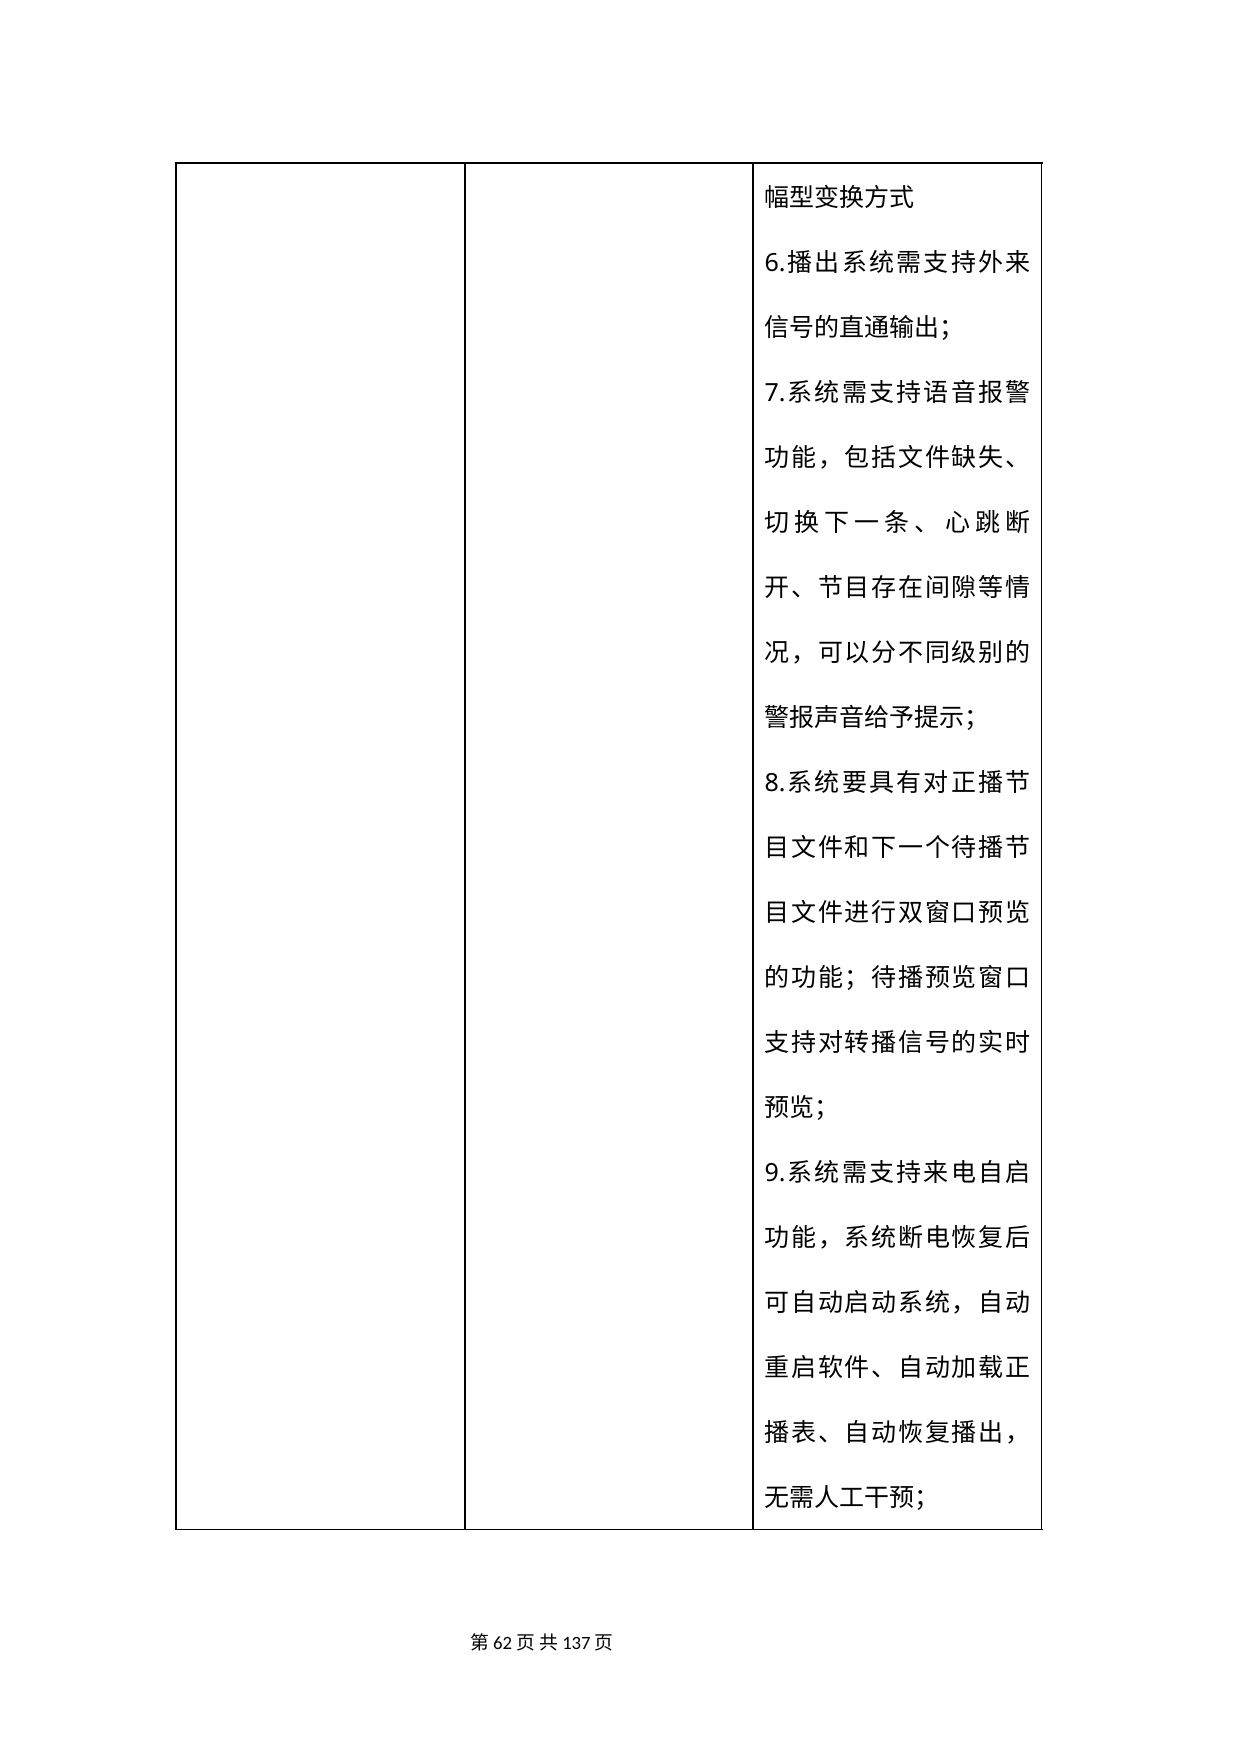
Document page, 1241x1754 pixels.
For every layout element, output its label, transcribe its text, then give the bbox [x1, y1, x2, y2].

table_cell [466, 164, 752, 1528]
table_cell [754, 164, 1041, 1528]
table_cell 1 [177, 164, 464, 1528]
